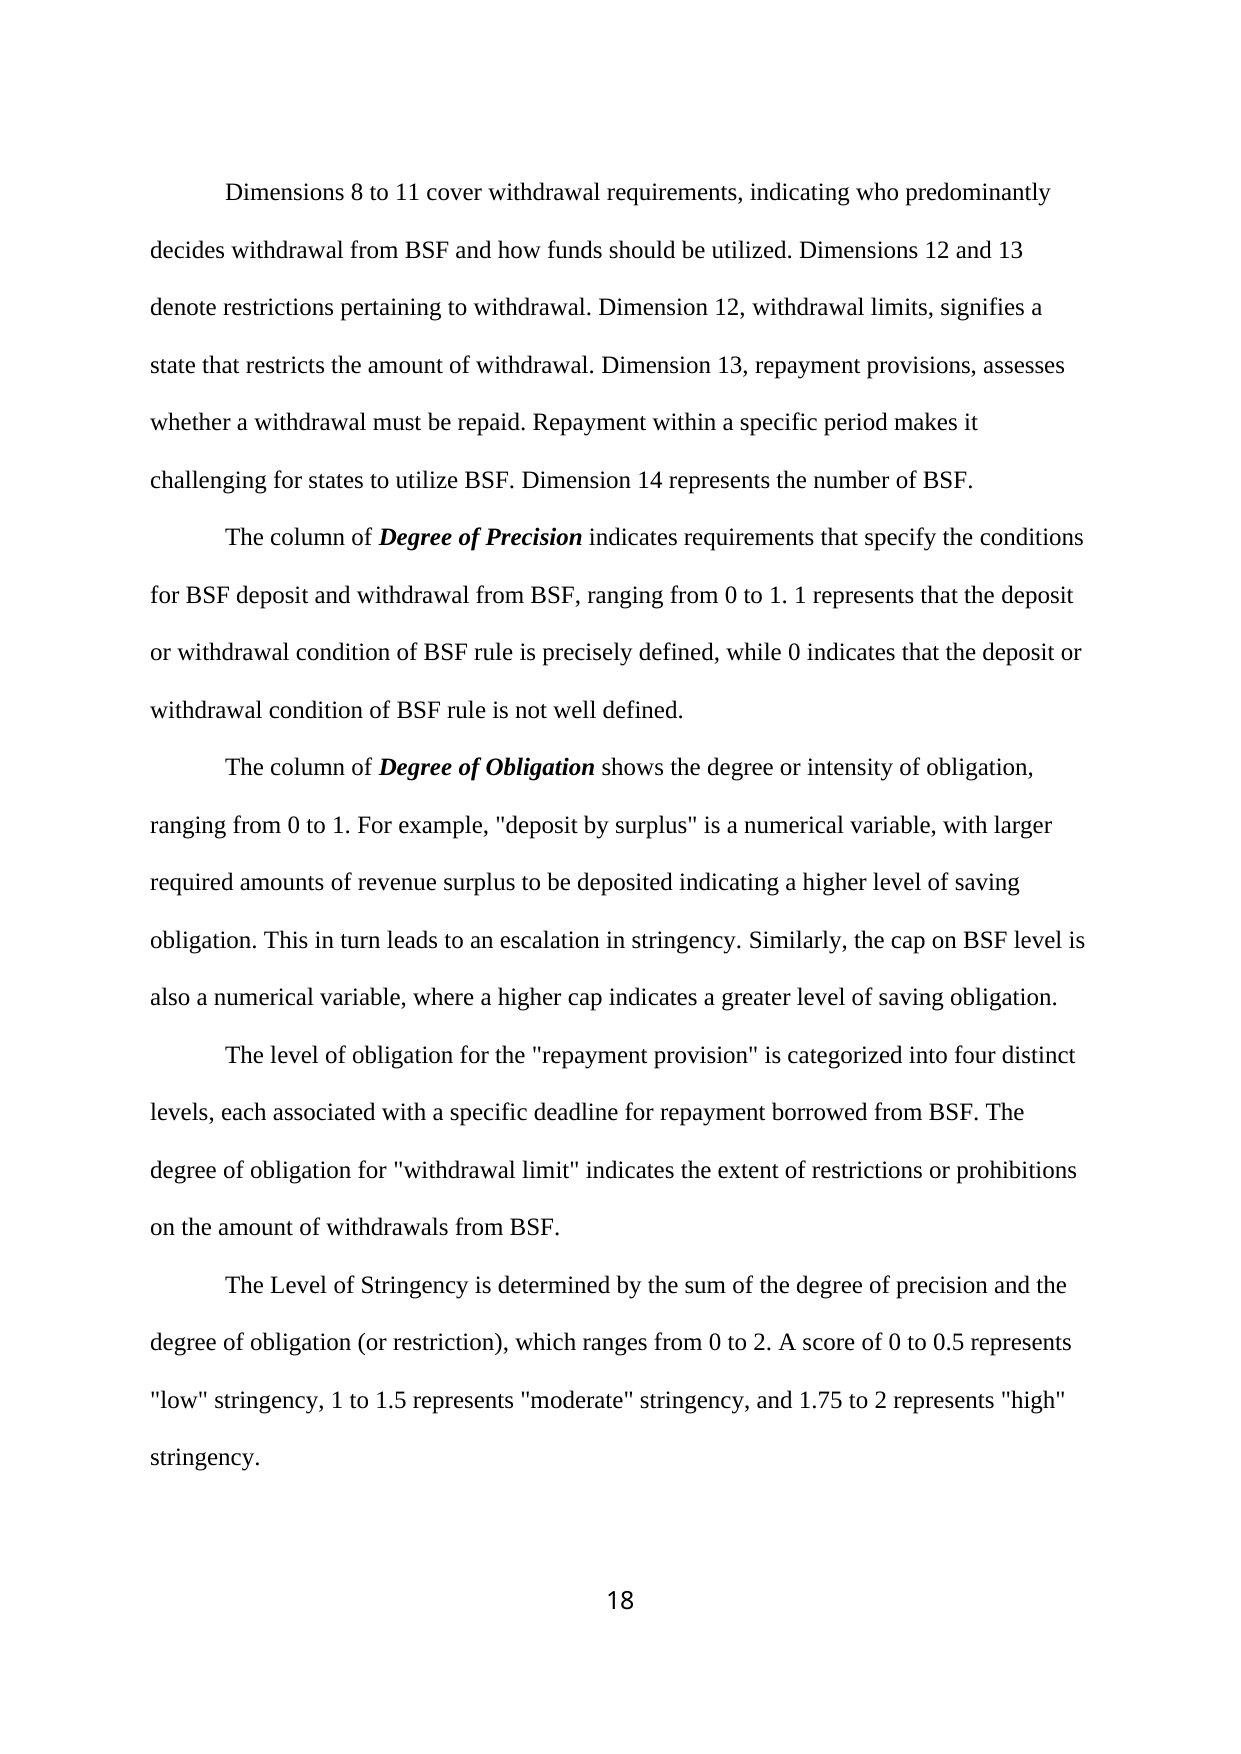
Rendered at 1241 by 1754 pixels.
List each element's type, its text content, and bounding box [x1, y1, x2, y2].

text The column of Degree of Precision indicates requirements that specify the conditions for BSF deposit and withdrawal from BSF, ranging from 0 to 1. 1 represents that the deposit or withdrawal condition of BSF rule is precisely defined, while 0 indicates that the deposit or withdrawal condition of BSF rule is not well defined. [150, 522, 1090, 723]
text The Level of Stringency is determined by the sum of the degree of precision and the degree of obligation (or restriction), which ranges from 0 to 2. A score of 0 to 0.5 represents "low" stringency, 1 to 1.5 represents "moderate" stringency, and 1.75 to 2 represents "high" stringency. [150, 1270, 1090, 1471]
text The level of obligation for the "repayment provision" is categorized into four distinct levels, each associated with a specific deadline for repayment borrowed from BSF. The degree of obligation for "withdrawal limit" indicates the extent of restrictions or prohibitions on the amount of withdrawals from BSF. [150, 1040, 1090, 1241]
text Dimensions 8 to 11 cover withdrawal requirements, indicating who predominantly decides withdrawal from BSF and how funds should be utilized. Dimensions 12 and 13 denote restrictions pertaining to withdrawal. Dimension 12, withdrawal limits, signifies a state that restricts the amount of withdrawal. Dimension 13, repayment provisions, assesses whether a withdrawal must be repaid. Repayment within a specific period makes it challenging for states to utilize BSF. Dimension 14 represents the number of BSF. [150, 177, 1090, 493]
text The column of Degree of Obligation shows the degree or intensity of obligation, ranging from 0 to 1. For example, "deposit by surplus" is a numerical variable, with larger required amounts of revenue surplus to be deposited indicating a higher level of saving obligation. This in turn leads to an escalation in stringency. Similarly, the cap on BSF level is also a numerical variable, where a higher cap indicates a greater level of saving obligation. [150, 752, 1090, 1011]
